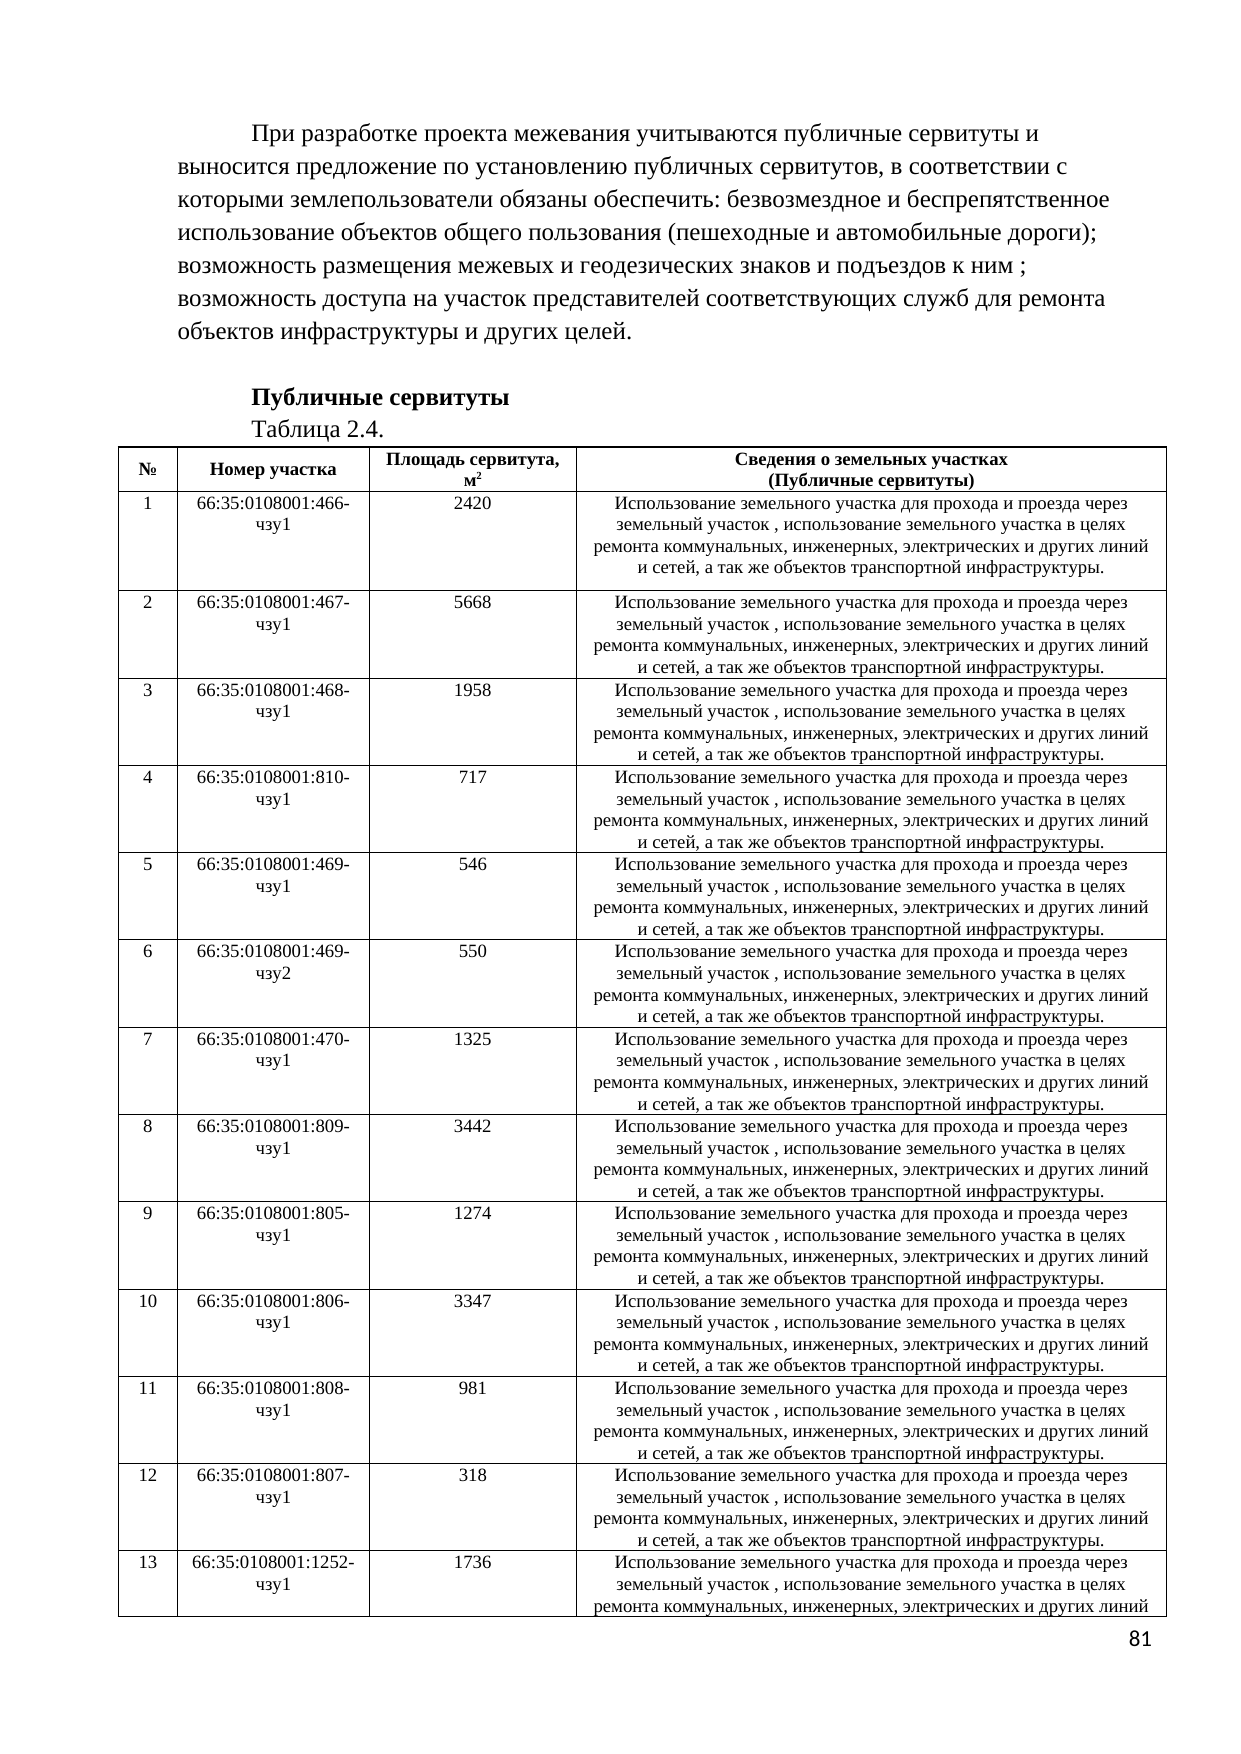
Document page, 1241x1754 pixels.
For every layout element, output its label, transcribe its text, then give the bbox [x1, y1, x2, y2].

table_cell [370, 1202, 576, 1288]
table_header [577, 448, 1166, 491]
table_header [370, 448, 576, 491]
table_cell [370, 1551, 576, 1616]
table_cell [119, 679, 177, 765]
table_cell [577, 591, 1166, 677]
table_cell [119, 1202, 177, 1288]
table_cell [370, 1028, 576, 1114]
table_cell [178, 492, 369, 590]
text Публичные сервитуты [177, 382, 1152, 410]
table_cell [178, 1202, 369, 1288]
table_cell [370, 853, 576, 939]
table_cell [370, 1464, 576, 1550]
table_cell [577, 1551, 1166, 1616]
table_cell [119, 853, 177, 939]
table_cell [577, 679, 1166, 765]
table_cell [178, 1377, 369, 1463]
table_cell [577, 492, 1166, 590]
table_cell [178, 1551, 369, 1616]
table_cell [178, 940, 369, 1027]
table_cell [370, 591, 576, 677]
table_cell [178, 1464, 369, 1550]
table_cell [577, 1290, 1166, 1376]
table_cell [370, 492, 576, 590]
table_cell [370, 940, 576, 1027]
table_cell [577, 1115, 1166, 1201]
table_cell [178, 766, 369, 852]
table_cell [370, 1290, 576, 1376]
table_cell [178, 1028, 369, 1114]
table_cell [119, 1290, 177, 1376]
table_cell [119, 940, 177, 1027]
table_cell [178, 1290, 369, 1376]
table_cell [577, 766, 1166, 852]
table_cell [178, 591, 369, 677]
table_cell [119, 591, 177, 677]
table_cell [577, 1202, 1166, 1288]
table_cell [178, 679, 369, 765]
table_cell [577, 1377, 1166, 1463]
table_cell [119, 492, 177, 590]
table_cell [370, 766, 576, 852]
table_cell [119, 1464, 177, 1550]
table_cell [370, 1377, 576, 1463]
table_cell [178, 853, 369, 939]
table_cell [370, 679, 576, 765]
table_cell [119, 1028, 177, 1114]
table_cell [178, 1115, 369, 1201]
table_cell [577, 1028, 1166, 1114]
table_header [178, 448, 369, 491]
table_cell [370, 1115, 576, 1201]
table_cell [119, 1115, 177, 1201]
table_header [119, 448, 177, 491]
text Таблица 2.4. [177, 414, 1152, 443]
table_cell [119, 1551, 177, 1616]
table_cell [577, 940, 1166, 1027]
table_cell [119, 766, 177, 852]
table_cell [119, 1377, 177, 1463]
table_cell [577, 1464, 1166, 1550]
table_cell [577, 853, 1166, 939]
text При разработке проекта межевания учитываются публичные сервитуты и выносится предложение по установлению публичных сервитутов, в соответствии с которыми землепользователи обязаны обеспечить: безвозмездное и беспрепятственное использование объектов общего пользования (пешеходные и автомобильные дороги); возможность размещения межевых и геодезических знаков и подъездов к ним ; возможность доступа на участок представителей соответствующих служб для ремонта объектов инфраструктуры и других целей. [177, 118, 1152, 345]
